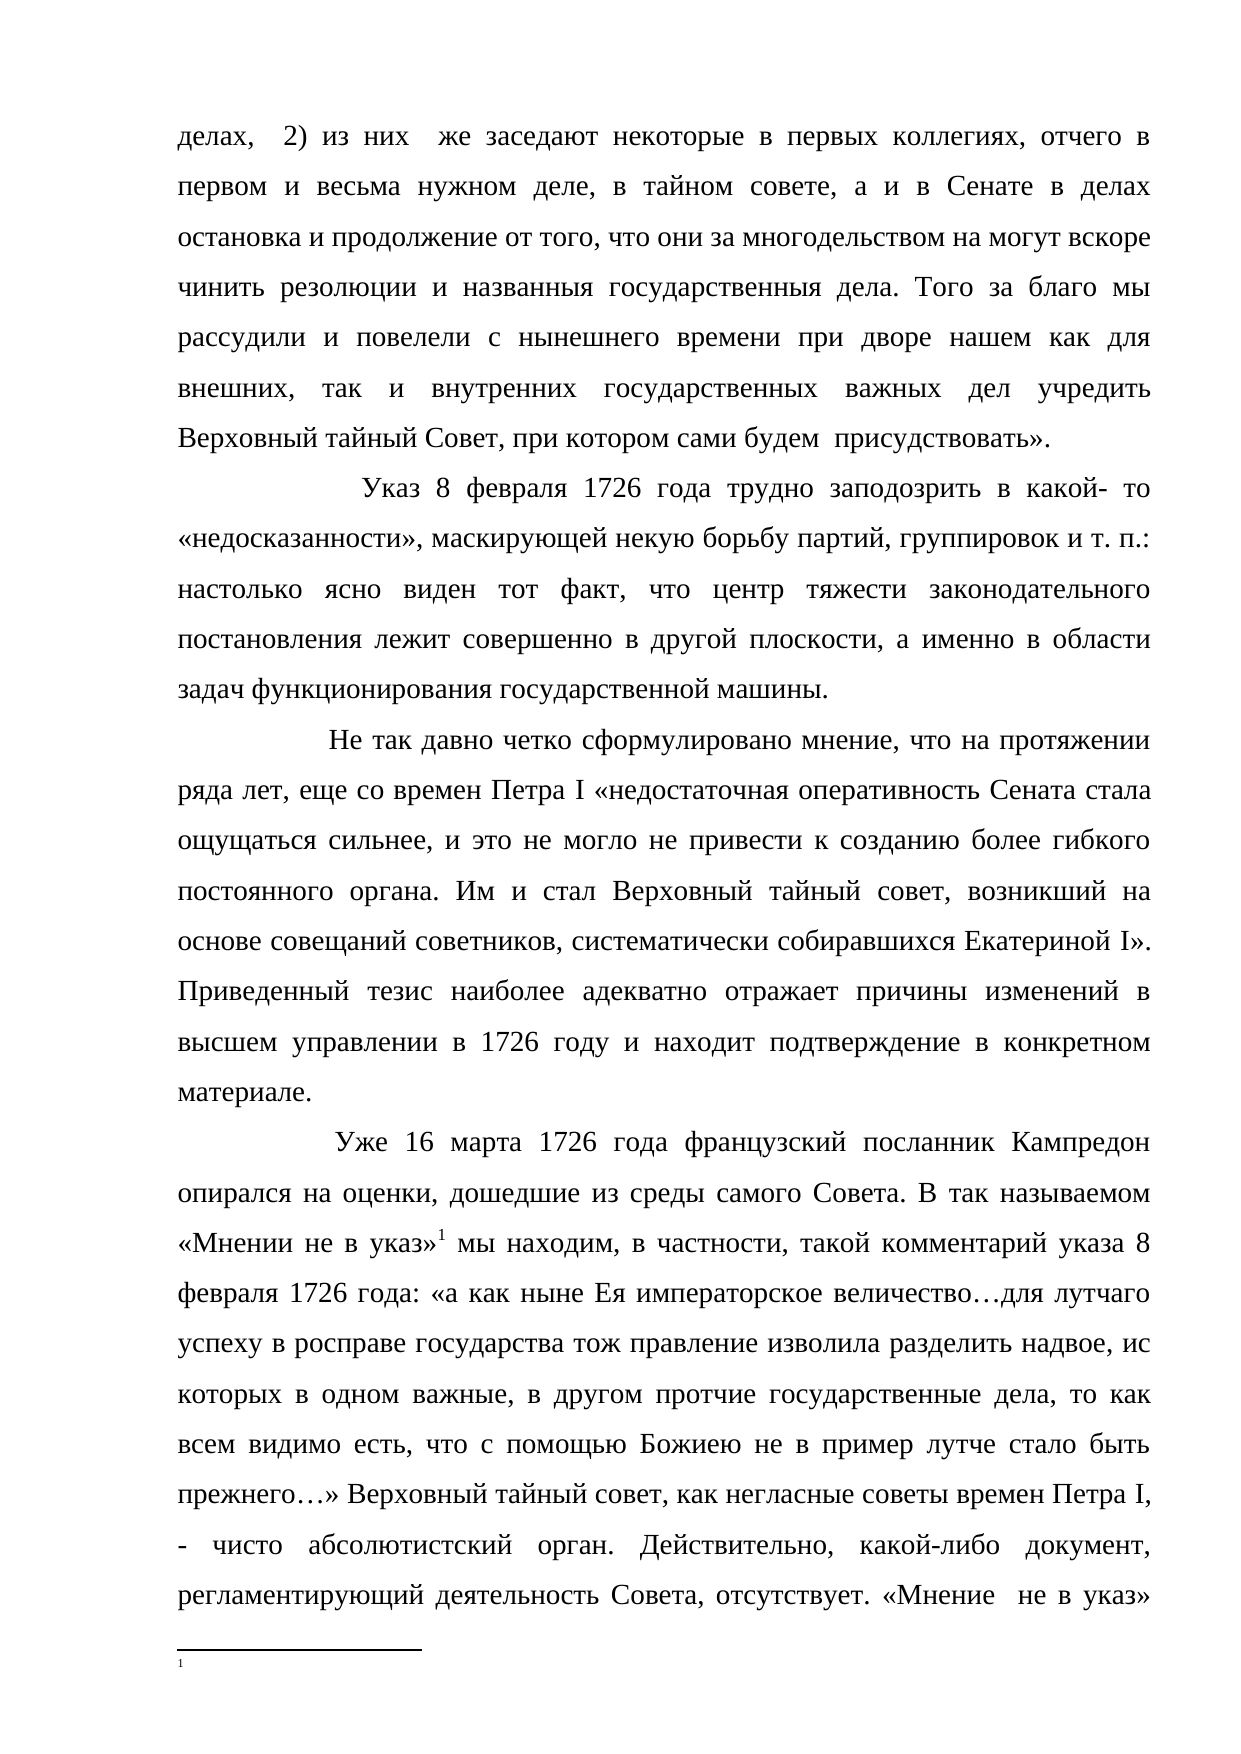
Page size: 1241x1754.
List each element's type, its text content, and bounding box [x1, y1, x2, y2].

text Не так давно четко сформулировано мнение, что на протяжении ряда лет, еще со времен Петра I «недостаточная оперативность Сената стала ощущаться сильнее, и это не могло не привести к созданию более гибкого постоянного органа. Им и стал Верховный тайный совет, возникший на основе совещаний советников, систематически собиравшихся Екатериной I». Приведенный тезис наиболее адекватно отражает причины изменений в высшем управлении в 1726 году и находит подтверждение в конкретном материале. [177, 722, 1152, 1108]
text Указ 8 февраля 1726 года трудно заподозрить в какой- то «недосказанности», маскирующей некую борьбу партий, группировок и т. п.: настолько ясно виден тот факт, что центр тяжести законодательного постановления лежит совершенно в другой плоскости, а именно в области задач функционирования государственной машины. [177, 470, 1152, 705]
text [177, 1124, 1152, 1611]
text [177, 118, 1152, 453]
